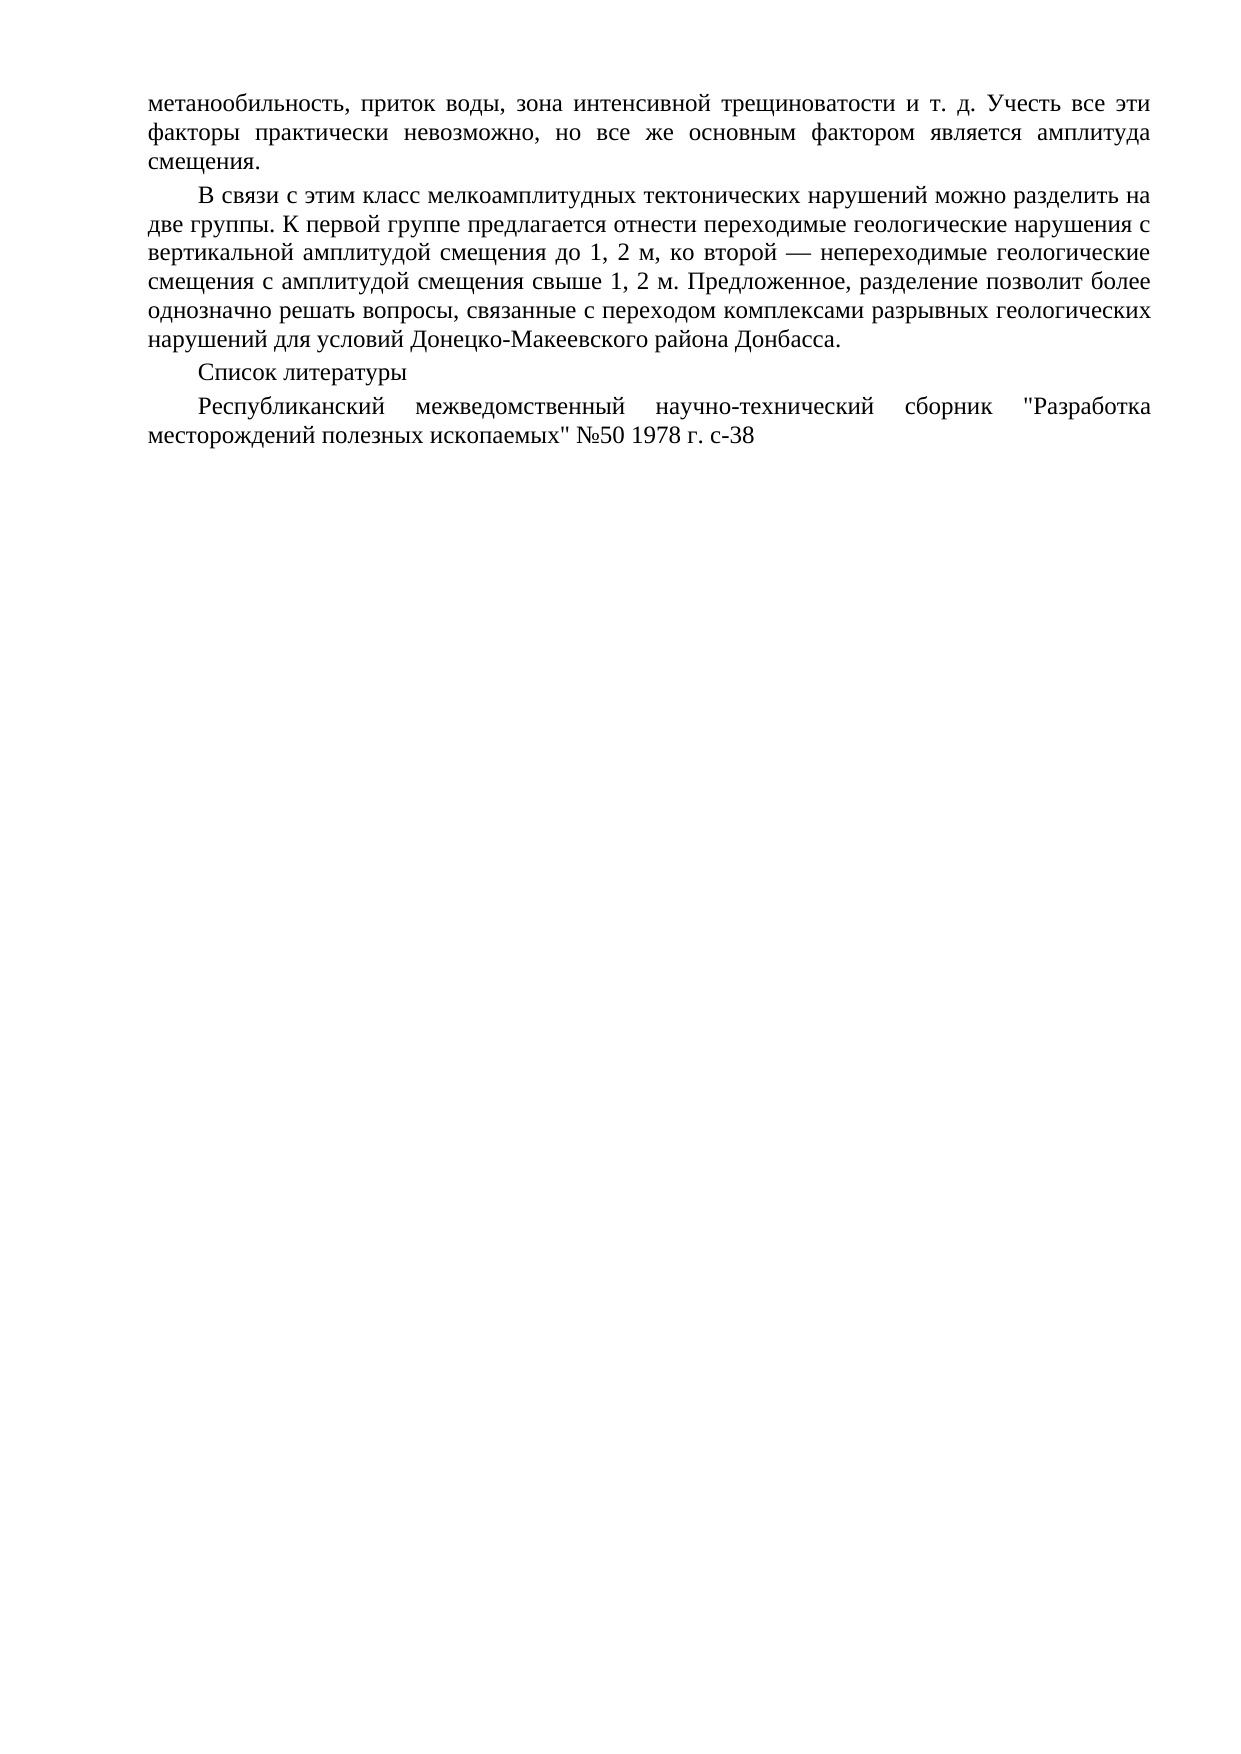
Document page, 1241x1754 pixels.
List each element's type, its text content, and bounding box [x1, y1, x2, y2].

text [148, 88, 1152, 175]
text Республиканский межведомственный научно-технический сборник "Разработка месторождений полезных ископаемых" №50 1978 г. с-38 [148, 391, 1152, 449]
text Список литературы [148, 357, 1152, 386]
text В связи с этим класс мелкоамплитудных тектонических нарушений можно разделить на две группы. К первой группе предлагается отнести переходимые геологические нарушения с вертикальной амплитудой смещения до 1, 2 м, ко второй — непереходимые геологические смещения с амплитудой смещения свыше 1, 2 м. Предложенное, разделение позволит более однозначно решать вопросы, связанные с переходом комплексами разрывных геологических нарушений для условий Донецко-Макеевского района Донбасса. [148, 180, 1152, 352]
